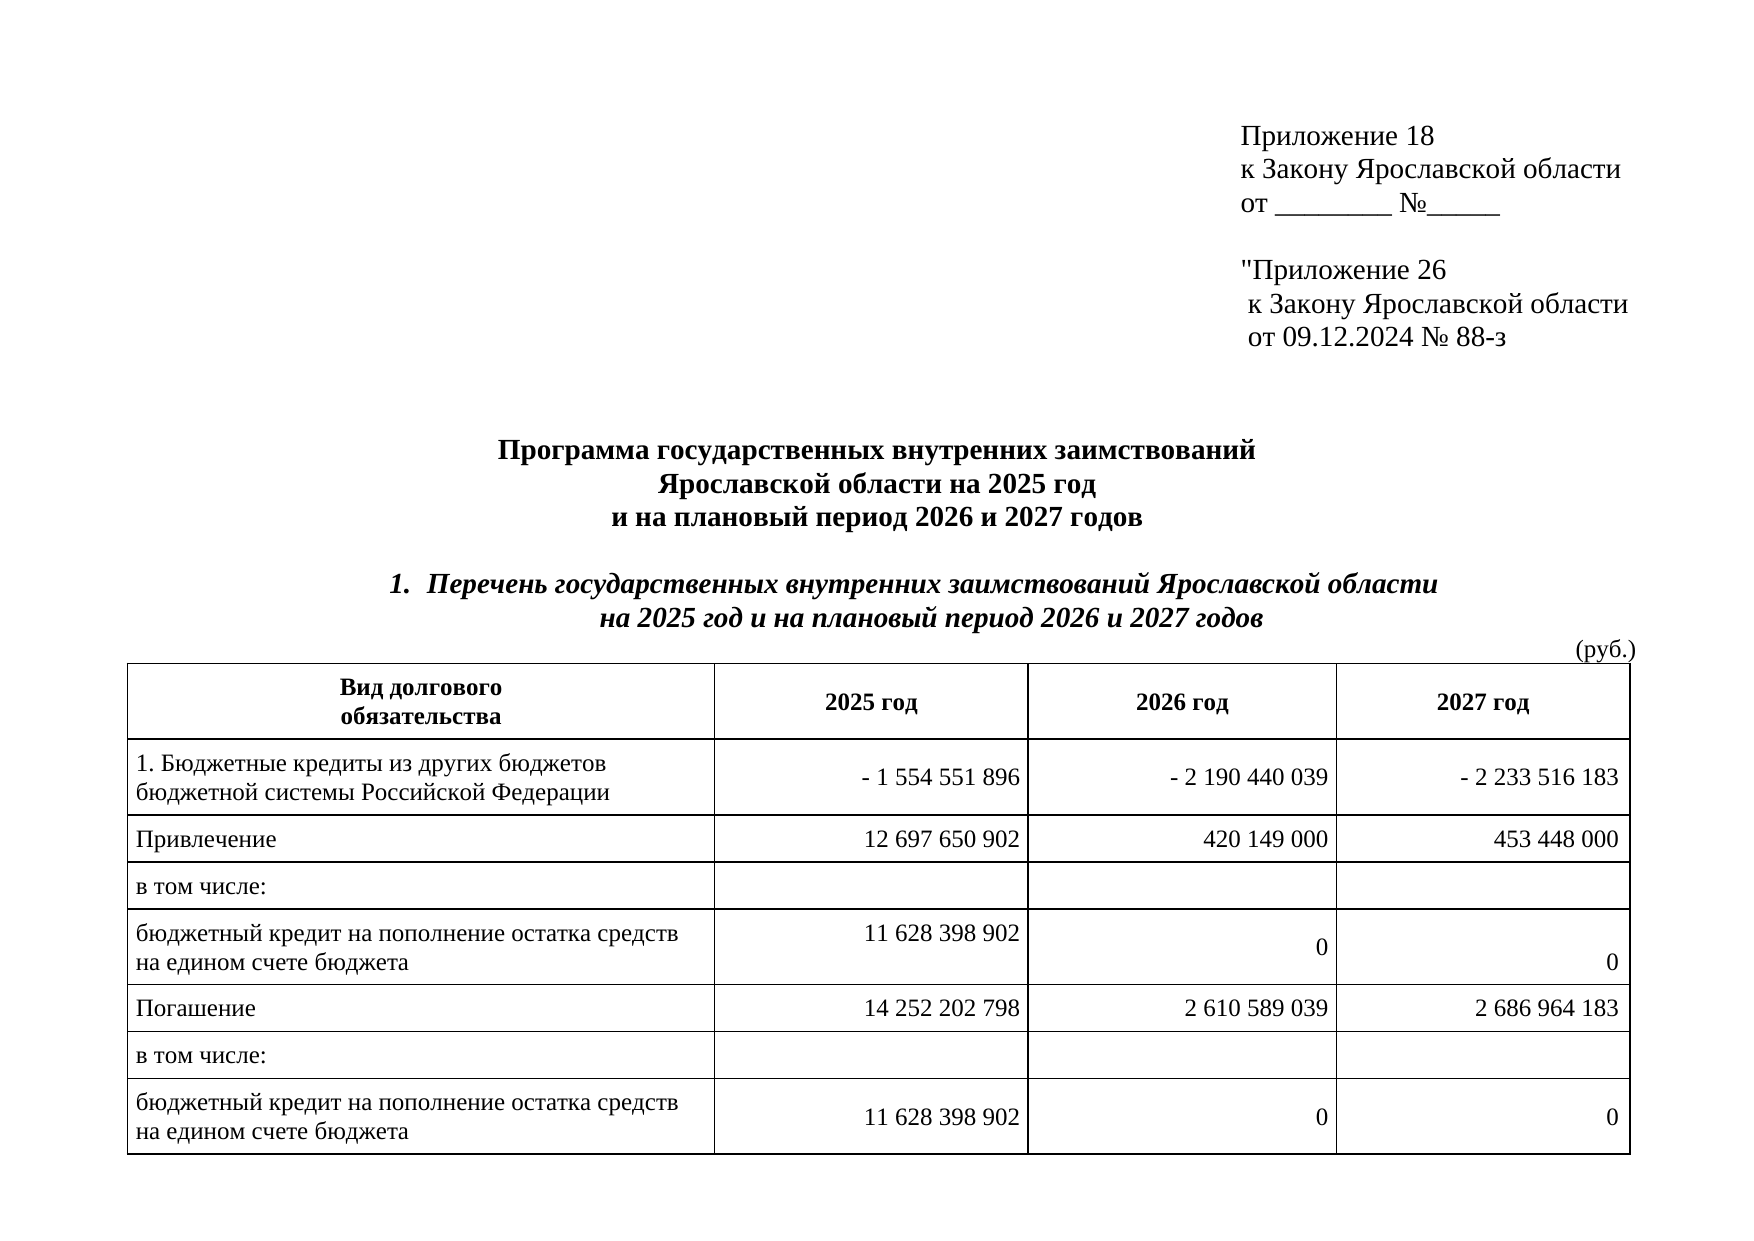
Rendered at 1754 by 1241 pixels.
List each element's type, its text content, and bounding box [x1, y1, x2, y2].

table_cell в том числе: [128, 863, 714, 908]
table_cell 11 628 398 902 [715, 1079, 1027, 1153]
table_cell 2 610 589 039 [1029, 985, 1336, 1031]
table_cell [1337, 1032, 1629, 1078]
table_cell бюджетный кредит на пополнение остатка средств на едином счете бюджета [128, 1079, 714, 1153]
text от 09.12.2024 № 88-з [1240, 319, 1636, 353]
table_cell 420 149 000 [1029, 816, 1336, 861]
text Ярославской области на 2025 год [118, 466, 1636, 499]
text от ________ №_____ [1240, 185, 1636, 219]
list Перечень государственных внутренних заимствований Ярославской области [192, 567, 1636, 600]
list на 2025 год и на плановый период 2026 и 2027 годов [229, 600, 1636, 634]
table_cell 0 [1337, 910, 1629, 984]
table_cell 0 [1029, 1079, 1336, 1153]
table_cell Привлечение [128, 816, 714, 861]
table_header 2027 год [1337, 664, 1629, 738]
table_cell Погашение [128, 985, 714, 1031]
table_cell - 1 554 551 896 [715, 740, 1027, 814]
table_cell [715, 1032, 1027, 1078]
text к Закону Ярославской области [1240, 152, 1636, 185]
table_header 2025 год [715, 664, 1027, 738]
text к Закону Ярославской области [118, 286, 1636, 319]
table_cell 453 448 000 [1337, 816, 1629, 861]
table_cell [715, 863, 1027, 908]
text Приложение 18 [1240, 118, 1636, 152]
table_cell - 2 190 440 039 [1029, 740, 1336, 814]
table_cell 14 252 202 798 [715, 985, 1027, 1031]
text (руб.) [118, 634, 1636, 662]
table_cell [1337, 863, 1629, 908]
text "Приложение 26 [118, 252, 1636, 286]
table_cell 0 [1029, 910, 1336, 984]
text Программа государственных внутренних заимствований [118, 432, 1636, 466]
table_cell 1. Бюджетные кредиты из других бюджетов бюджетной системы Российской Федерации [128, 740, 714, 814]
table_cell - 2 233 516 183 [1337, 740, 1629, 814]
table_cell 11 628 398 902 [715, 910, 1027, 984]
table_cell в том числе: [128, 1032, 714, 1078]
table_header 2026 год [1029, 664, 1336, 738]
table_cell 12 697 650 902 [715, 816, 1027, 861]
table_cell [1029, 863, 1336, 908]
text и на плановый период 2026 и 2027 годов [118, 499, 1636, 533]
table_cell [1029, 1032, 1336, 1078]
table_cell 2 686 964 183 [1337, 985, 1629, 1031]
table_cell 0 [1337, 1079, 1629, 1153]
table_cell бюджетный кредит на пополнение остатка средств на едином счете бюджета [128, 910, 714, 984]
table_header Вид долгового обязательства [128, 664, 714, 738]
